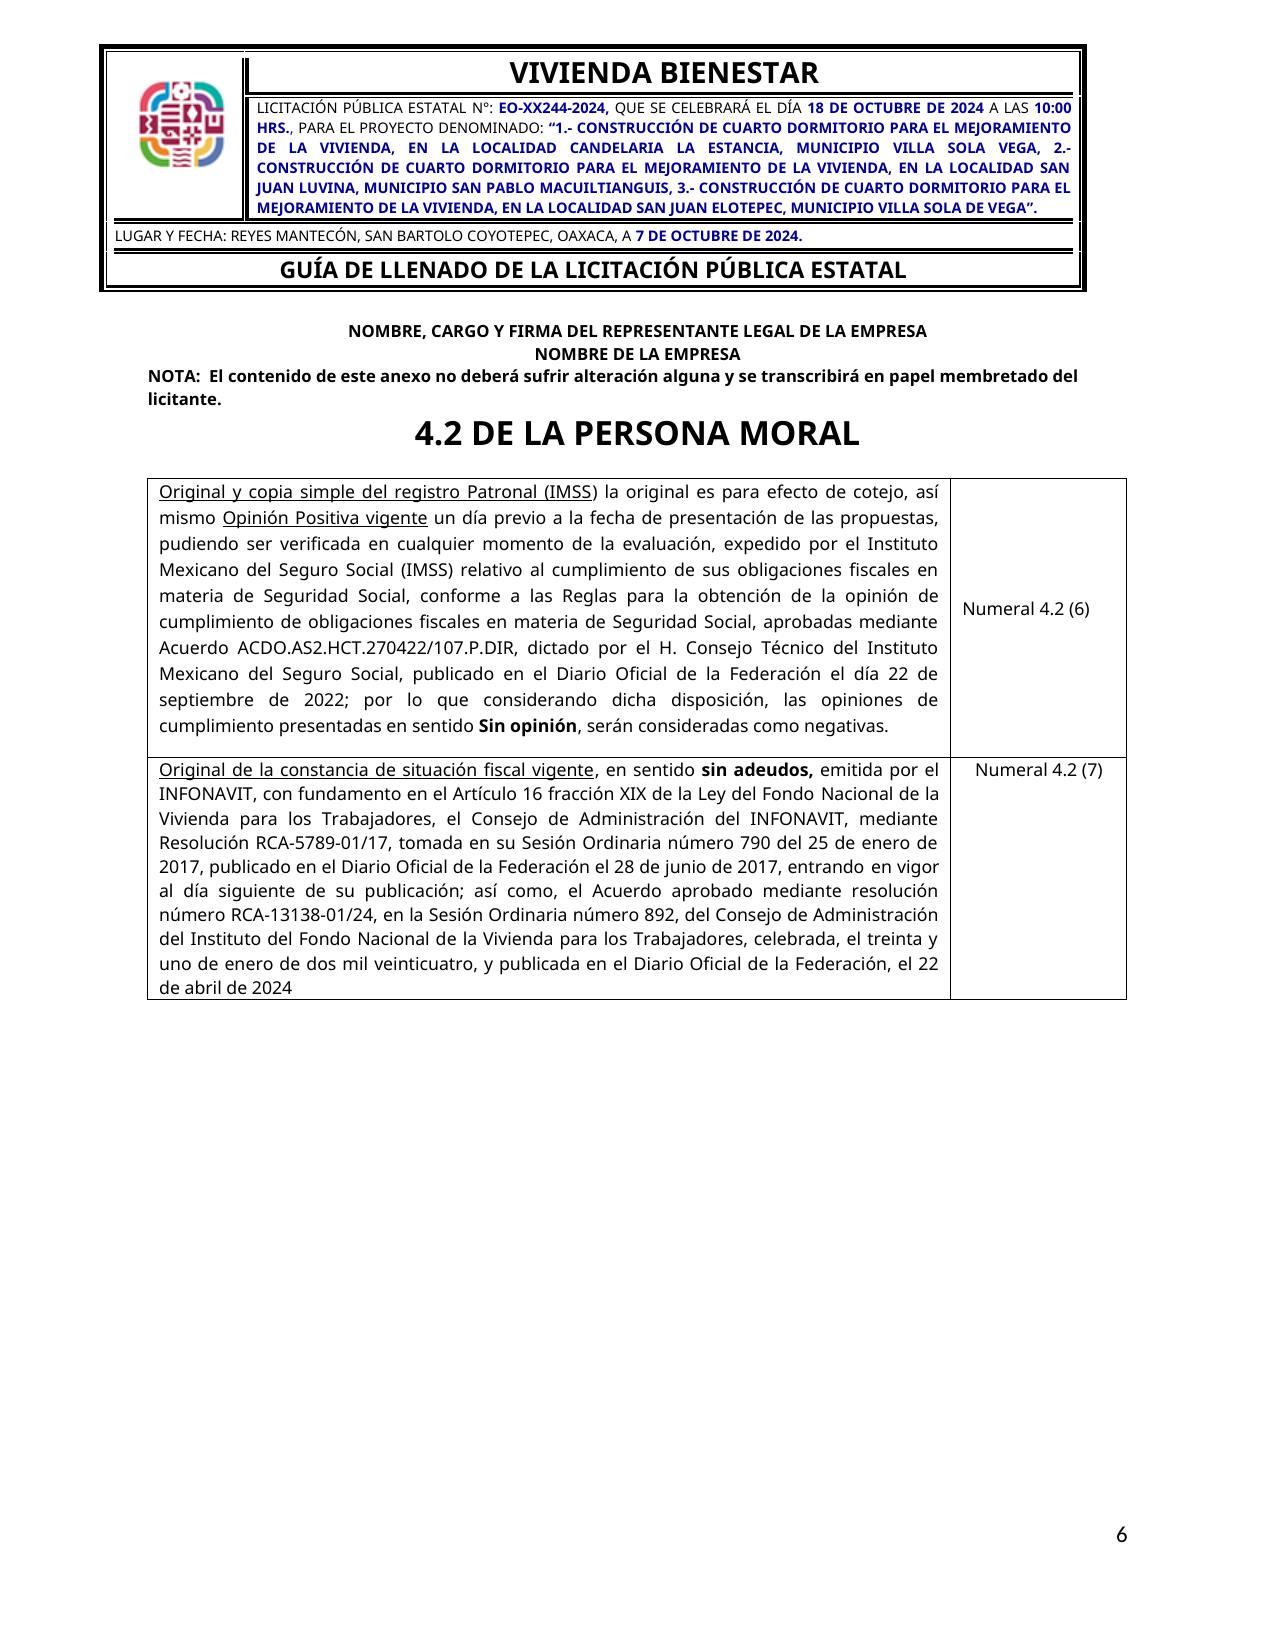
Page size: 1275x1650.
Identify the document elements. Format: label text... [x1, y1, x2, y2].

text NOMBRE DE LA EMPRESA [148, 342, 1127, 365]
table_header Original y copia simple del registro Patronal (IMSS) la original es para efecto de cotejo, así mismo Opinión Positiva vigente un día previo a la fecha de presentación de las propuestas, pudiendo ser verificada en cualquier momento de la evaluación, expedido por el Instituto Mexicano del Seguro Social (IMSS) relativo al cumplimiento de sus obligaciones fiscales en materia de Seguridad Social, conforme a las Reglas para la obtención de la opinión de cumplimiento de obligaciones fiscales en materia de Seguridad Social, aprobadas mediante Acuerdo ACDO.AS2.HCT.270422/107.P.DIR, dictado por el H. Consejo Técnico del Instituto Mexicano del Seguro Social, publicado en el Diario Oficial de la Federación el día 22 de septiembre de 2022; por lo que considerando dicha disposición, las opiniones de cumplimiento presentadas en sentido Sin opinión, serán consideradas como negativas. [148, 479, 950, 757]
table_cell Numeral 4.2 (7) [951, 758, 1126, 999]
text 4.2 DE LA PERSONA MORAL [148, 410, 1127, 456]
text NOTA: El contenido de este anexo no deberá sufrir alteración alguna y se transcribirá en papel membretado del licitante. [148, 365, 1127, 410]
text NOMBRE, CARGO Y FIRMA DEL REPRESENTANTE LEGAL DE LA EMPRESA [148, 319, 1127, 342]
table_header Numeral 4.2 (6) [951, 479, 1126, 757]
table_cell Original de la constancia de situación fiscal vigente, en sentido sin adeudos, emitida por el INFONAVIT, con fundamento en el Artículo 16 fracción XIX de la Ley del Fondo Nacional de la Vivienda para los Trabajadores, el Consejo de Administración del INFONAVIT, mediante Resolución RCA-5789-01/17, tomada en su Sesión Ordinaria número 790 del 25 de enero de 2017, publicado en el Diario Oficial de la Federación el 28 de junio de 2017, entrando en vigor al día siguiente de su publicación; así como, el Acuerdo aprobado mediante resolución número RCA-13138-01/24, en la Sesión Ordinaria número 892, del Consejo de Administración del Instituto del Fondo Nacional de la Vivienda para los Trabajadores, celebrada, el treinta y uno de enero de dos mil veinticuatro, y publicada en el Diario Oficial de la Federación, el 22 de abril de 2024 [148, 758, 950, 999]
picture [128, 73, 235, 173]
